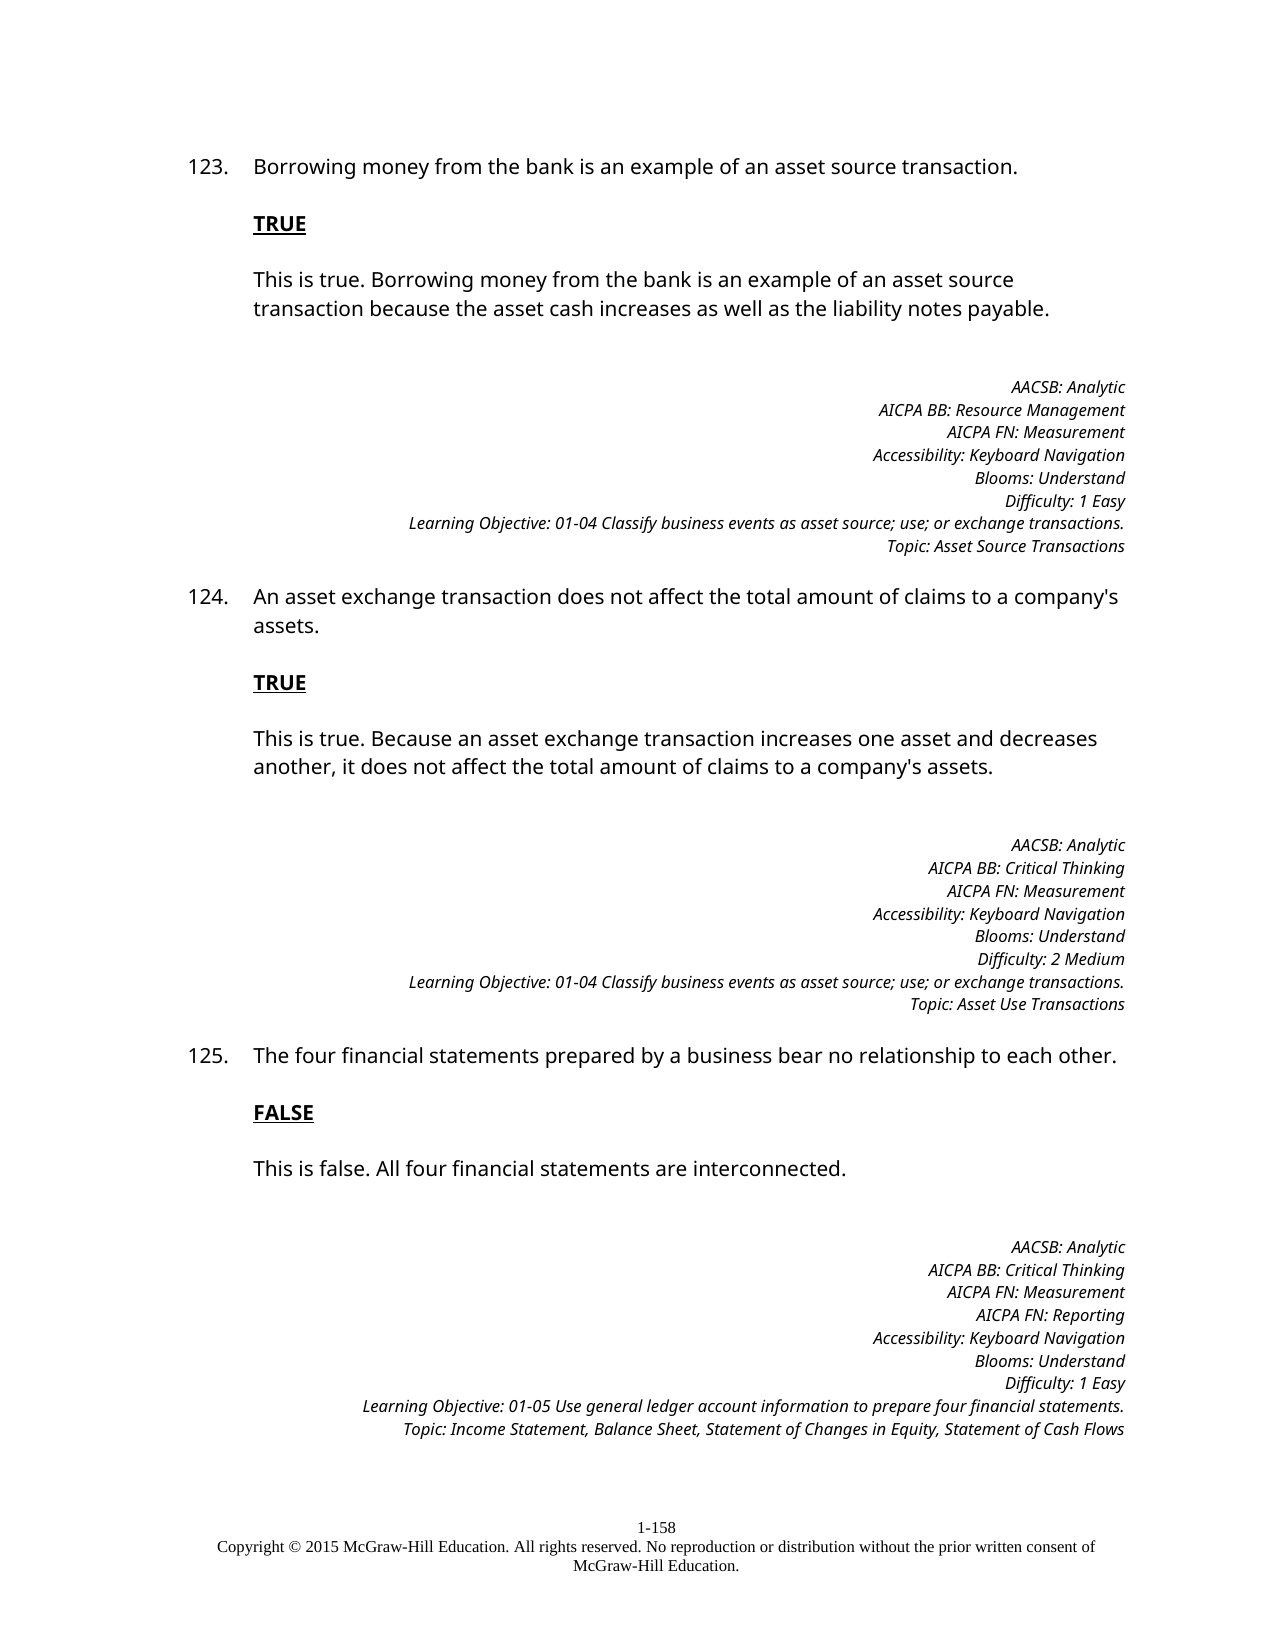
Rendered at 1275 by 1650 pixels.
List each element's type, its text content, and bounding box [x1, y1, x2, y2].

table_header AACSB: Analytic AICPA BB: Critical Thinking AICPA FN: Measurement AICPA FN: Reporting Accessibility: Keyboard Navigation Blooms: Understand Difficulty: 1 Easy Learning Objective: 01-05 Use general ledger account information to prepare four financial statements. Topic: Income Statement, Balance Sheet, Statement of Changes in Equity, Statement of Cash Flows [188, 1236, 1125, 1463]
table_header The four financial statements prepared by a business bear no relationship to each other. FALSE This is false. All four financial statements are interconnected. [253, 1041, 1125, 1210]
table_header 125. [188, 1041, 253, 1210]
table_header Borrowing money from the bank is an example of an asset source transaction. TRUE This is true. Borrowing money from the bank is an example of an asset source transaction because the asset cash increases as well as the liability notes payable. [253, 153, 1125, 350]
table_header AACSB: Analytic AICPA BB: Critical Thinking AICPA FN: Measurement Accessibility: Keyboard Navigation Blooms: Understand Difficulty: 2 Medium Learning Objective: 01-04 Classify business events as asset source; use; or exchange transactions. Topic: Asset Use Transactions [188, 834, 1125, 1038]
table_header 123. [188, 153, 253, 350]
table_header 124. [188, 583, 253, 808]
table_header An asset exchange transaction does not affect the total amount of claims to a company's assets. TRUE This is true. Because an asset exchange transaction increases one asset and decreases another, it does not affect the total amount of claims to a company's assets. [253, 583, 1125, 808]
